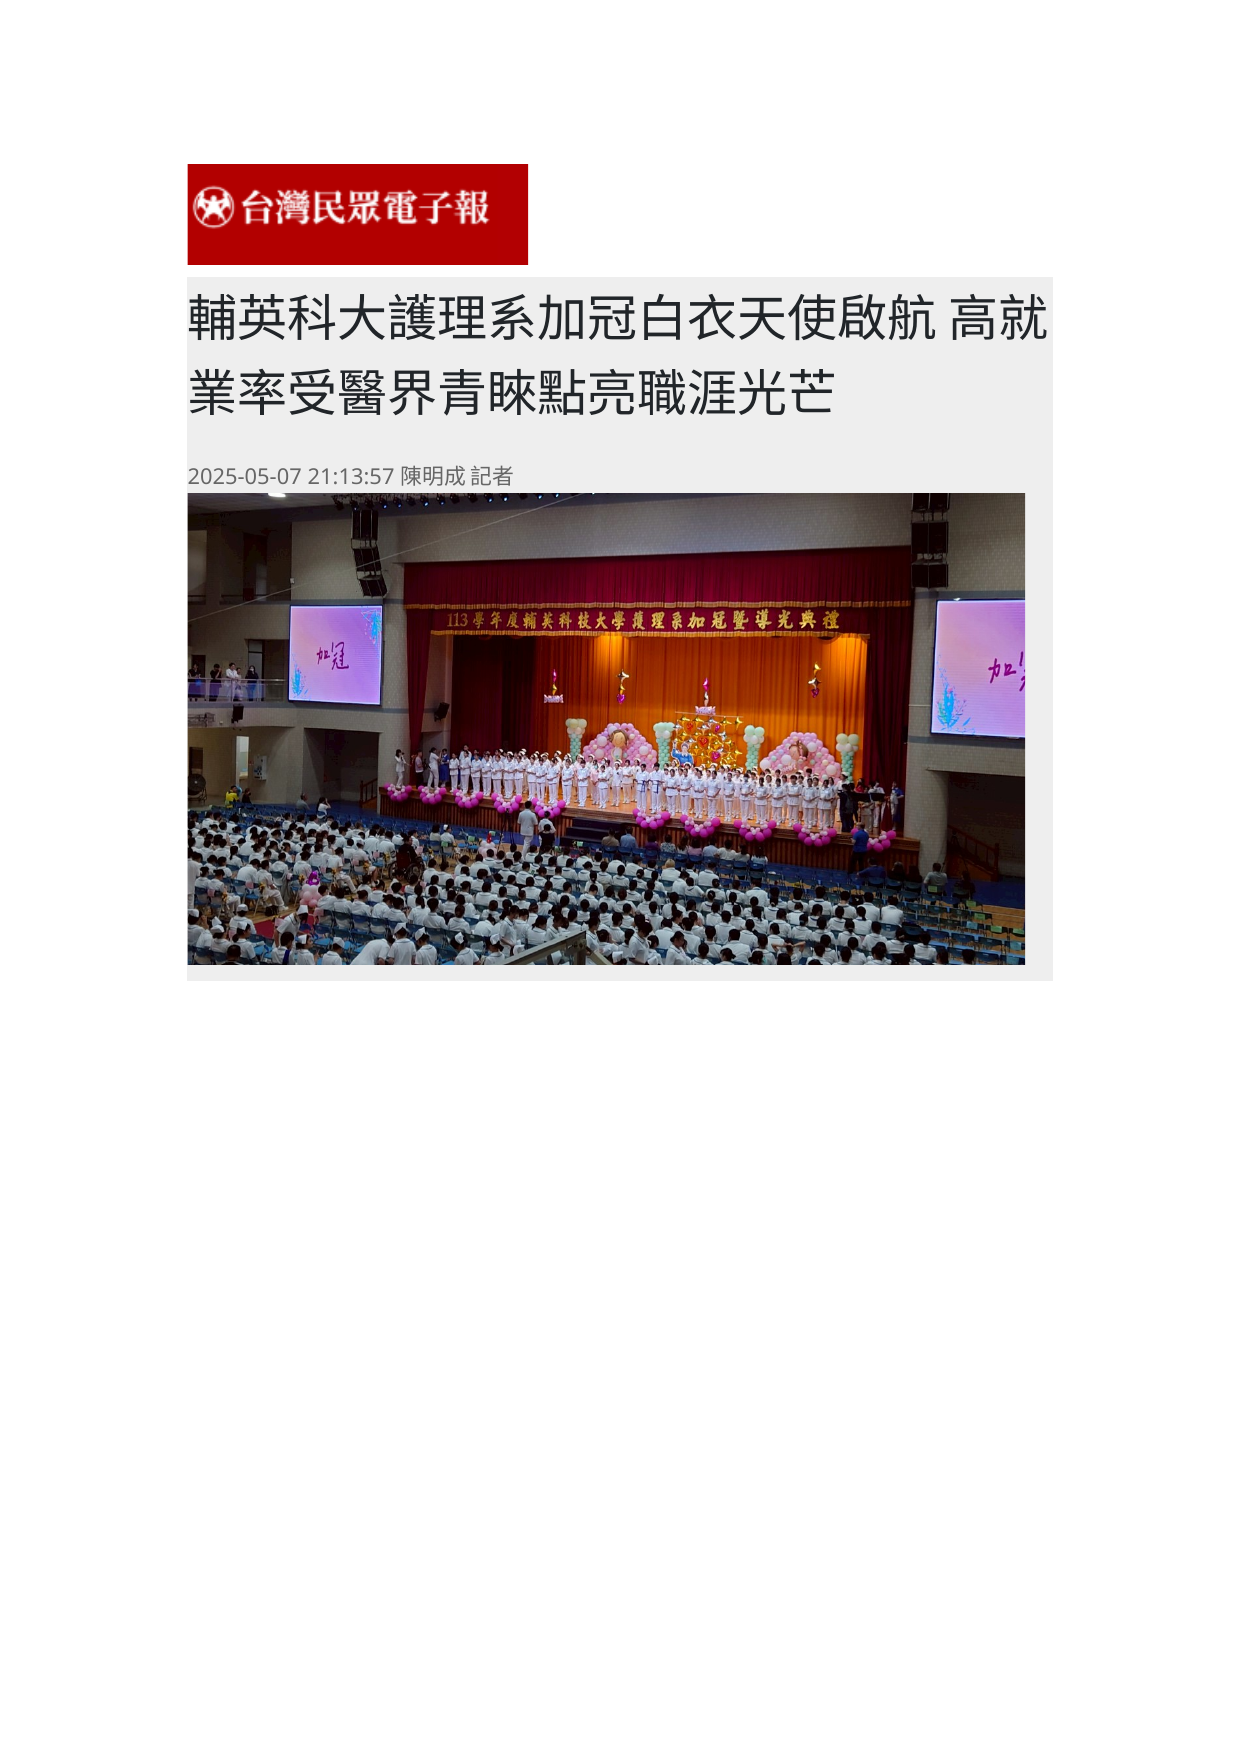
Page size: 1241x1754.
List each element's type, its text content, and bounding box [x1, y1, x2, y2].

text 2025-05-07 21:13:57 陳明成 記者 [187, 456, 1053, 494]
text 輔英科大護理系加冠白衣天使啟航 高就業率受醫界青睞點亮職涯光芒 [187, 277, 1053, 427]
picture [187, 493, 1025, 965]
